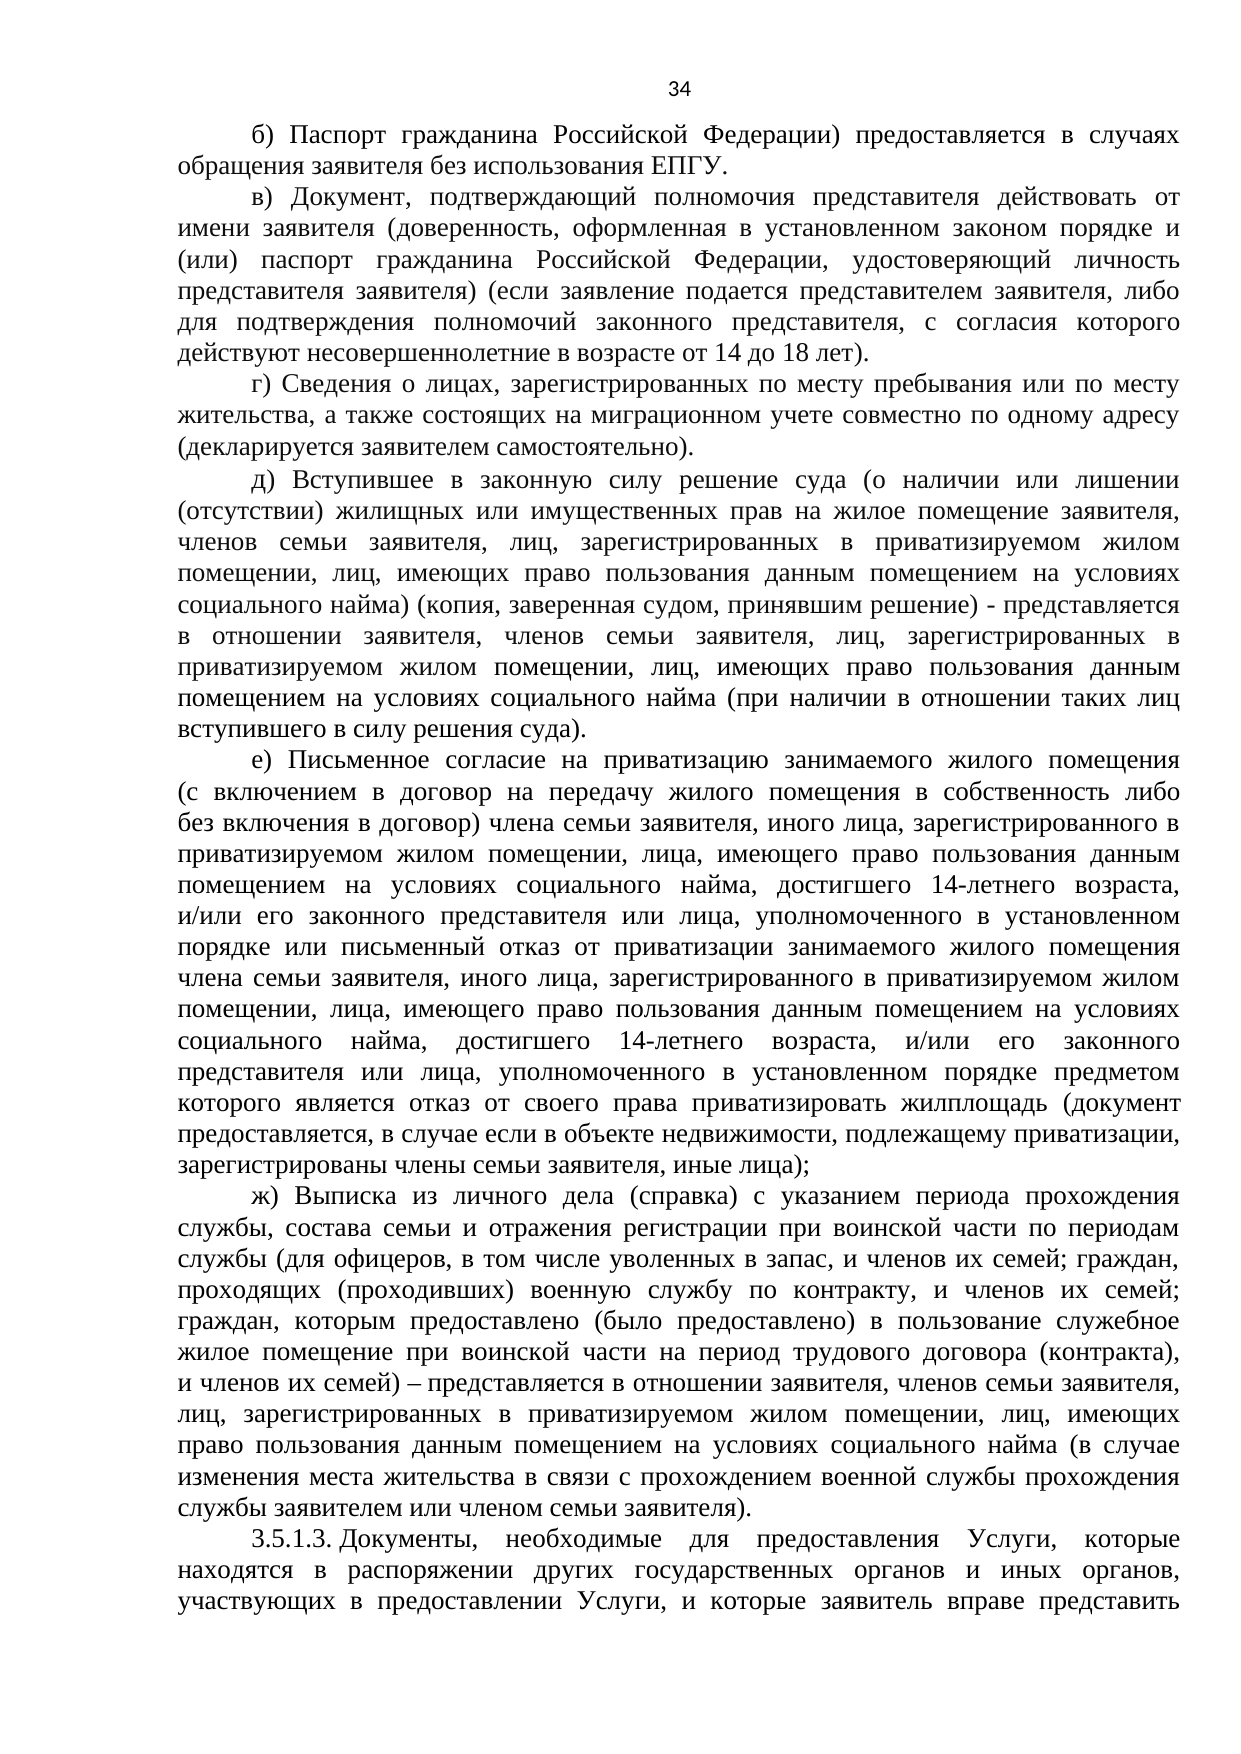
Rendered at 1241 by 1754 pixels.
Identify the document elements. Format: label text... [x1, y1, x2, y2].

text г) Сведения о лицах, зарегистрированных по месту пребывания или по месту жительства, а также состоящих на миграционном учете совместно по одному адресу (декларируется заявителем самостоятельно). [177, 367, 1181, 461]
text б) Паспорт гражданина Российской Федерации) предоставляется в случаях обращения заявителя без использования ЕПГУ. [177, 118, 1181, 180]
text ж) Выписка из личного дела (справка) с указанием периода прохождения службы, состава семьи и отражения регистрации при воинской части по периодам службы (для офицеров, в том числе уволенных в запас, и членов их семей; граждан, проходящих (проходивших) военную службу по контракту, и членов их семей; граждан, которым предоставлено (было предоставлено) в пользование служебное жилое помещение при воинской части на период трудового договора (контракта), и членов их семей) ‒ представляется в отношении заявителя, членов семьи заявителя, лиц, зарегистрированных в приватизируемом жилом помещении, лиц, имеющих право пользования данным помещением на условиях социального найма (в случае изменения места жительства в связи с прохождением военной службы прохождения службы заявителем или членом семьи заявителя). [177, 1179, 1181, 1522]
text в) Документ, подтверждающий полномочия представителя действовать от имени заявителя (доверенность, оформленная в установленном законом порядке и (или) паспорт гражданина Российской Федерации, удостоверяющий личность представителя заявителя) (если заявление подается представителем заявителя, либо для подтверждения полномочий законного представителя, с согласия которого действуют несовершеннолетние в возрасте от 14 до 18 лет). [177, 180, 1181, 367]
text е) Письменное согласие на приватизацию занимаемого жилого помещения (с включением в договор на передачу жилого помещения в собственность либо без включения в договор) члена семьи заявителя, иного лица, зарегистрированного в приватизируемом жилом помещении, лица, имеющего право пользования данным помещением на условиях социального найма, достигшего 14-летнего возраста, и/или его законного представителя или лица, уполномоченного в установленном порядке или письменный отказ от приватизации занимаемого жилого помещения члена семьи заявителя, иного лица, зарегистрированного в приватизируемом жилом помещении, лица, имеющего право пользования данным помещением на условиях социального найма, достигшего 14-летнего возраста, и/или его законного представителя или лица, уполномоченного в установленном порядке предметом которого является отказ от своего права приватизировать жилплощадь (документ предоставляется, в случае если в объекте недвижимости, подлежащему приватизации, зарегистрированы члены семьи заявителя, иные лица); [177, 743, 1181, 1179]
text д) Вступившее в законную силу решение суда (о наличии или лишении (отсутствии) жилищных или имущественных прав на жилое помещение заявителя, членов семьи заявителя, лиц, зарегистрированных в приватизируемом жилом помещении, лиц, имеющих право пользования данным помещением на условиях социального найма) (копия, заверенная судом, принявшим решение) - представляется в отношении заявителя, членов семьи заявителя, лиц, зарегистрированных в приватизируемом жилом помещении, лиц, имеющих право пользования данным помещением на условиях социального найма (при наличии в отношении таких лиц вступившего в силу решения суда). [177, 461, 1181, 743]
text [177, 1522, 1181, 1616]
